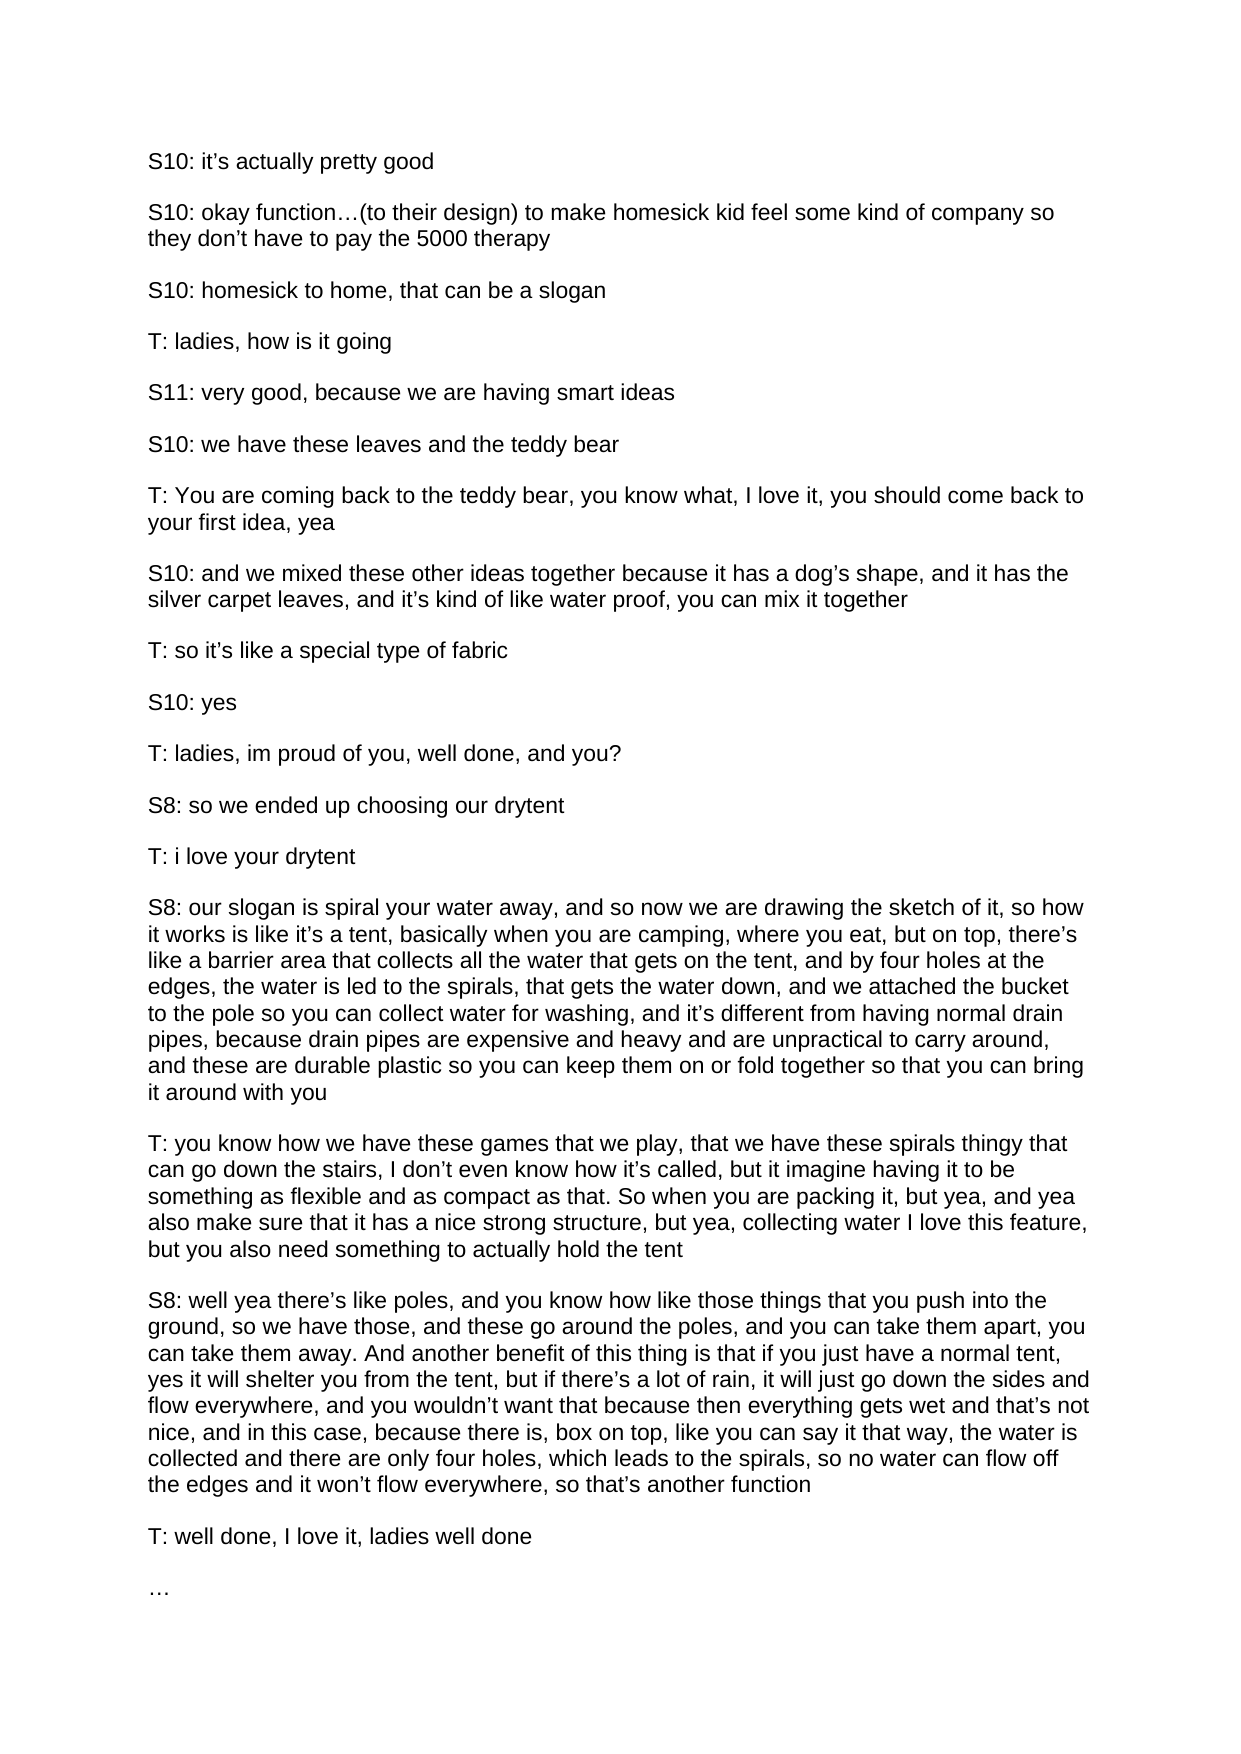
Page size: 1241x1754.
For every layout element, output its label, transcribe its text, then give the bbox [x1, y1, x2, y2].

text S10: yes [148, 689, 1093, 715]
text T: ladies, im proud of you, well done, and you? [148, 740, 1093, 767]
text T: You are coming back to the teddy bear, you know what, I love it, you should come back to your first idea, yea [148, 482, 1093, 535]
text S10: okay function…(to their design) to make homesick kid feel some kind of company so they don’t have to pay the 5000 therapy [148, 199, 1093, 252]
text S8: our slogan is spiral your water away, and so now we are drawing the sketch of it, so how it works is like it’s a tent, basically when you are camping, where you eat, but on top, there’s like a barrier area that collects all the water that gets on the tent, and by four holes at the edges, the water is led to the spirals, that gets the water down, and we attached the bucket to the pole so you can collect water for washing, and it’s different from having normal drain pipes, because drain pipes are expensive and heavy and are unpractical to carry around, and these are durable plastic so you can keep them on or fold together so that you can bring it around with you [148, 894, 1093, 1105]
text S8: so we ended up choosing our drytent [148, 792, 1093, 818]
text S10: we have these leaves and the teddy bear [148, 431, 1093, 457]
text S10: and we mixed these other ideas together because it has a dog’s shape, and it has the silver carpet leaves, and it’s kind of like water proof, you can mix it together [148, 560, 1093, 612]
text T: so it’s like a special type of fabric [148, 637, 1093, 664]
text S8: well yea there’s like poles, and you know how like those things that you push into the ground, so we have those, and these go around the poles, and you can take them apart, you can take them away. And another benefit of this thing is that if you just have a normal tent, yes it will shelter you from the tent, but if there’s a lot of rain, it will just go down the sides and flow everywhere, and you wouldn’t want that because then everything gets wet and that’s not nice, and in this case, because there is, box on top, like you can say it that way, the water is collected and there are only four holes, which leads to the spirals, so no water can flow off the edges and it won’t flow everywhere, so that’s another function [148, 1287, 1093, 1498]
text S11: very good, because we are having smart ideas [148, 379, 1093, 406]
text T: ladies, how is it going [148, 328, 1093, 354]
text T: you know how we have these games that we play, that we have these spirals thingy that can go down the stairs, I don’t even know how it’s called, but it imagine having it to be something as flexible and as compact as that. So when you are packing it, but yea, and yea also make sure that it has a nice strong structure, but yea, collecting water I love this feature, but you also need something to actually hold the tent [148, 1130, 1093, 1262]
text T: well done, I love it, ladies well done [148, 1523, 1093, 1549]
text S10: it’s actually pretty good [148, 148, 1093, 174]
text T: i love your drytent [148, 843, 1093, 869]
text … [148, 1574, 1093, 1600]
text S10: homesick to home, that can be a slogan [148, 277, 1093, 303]
